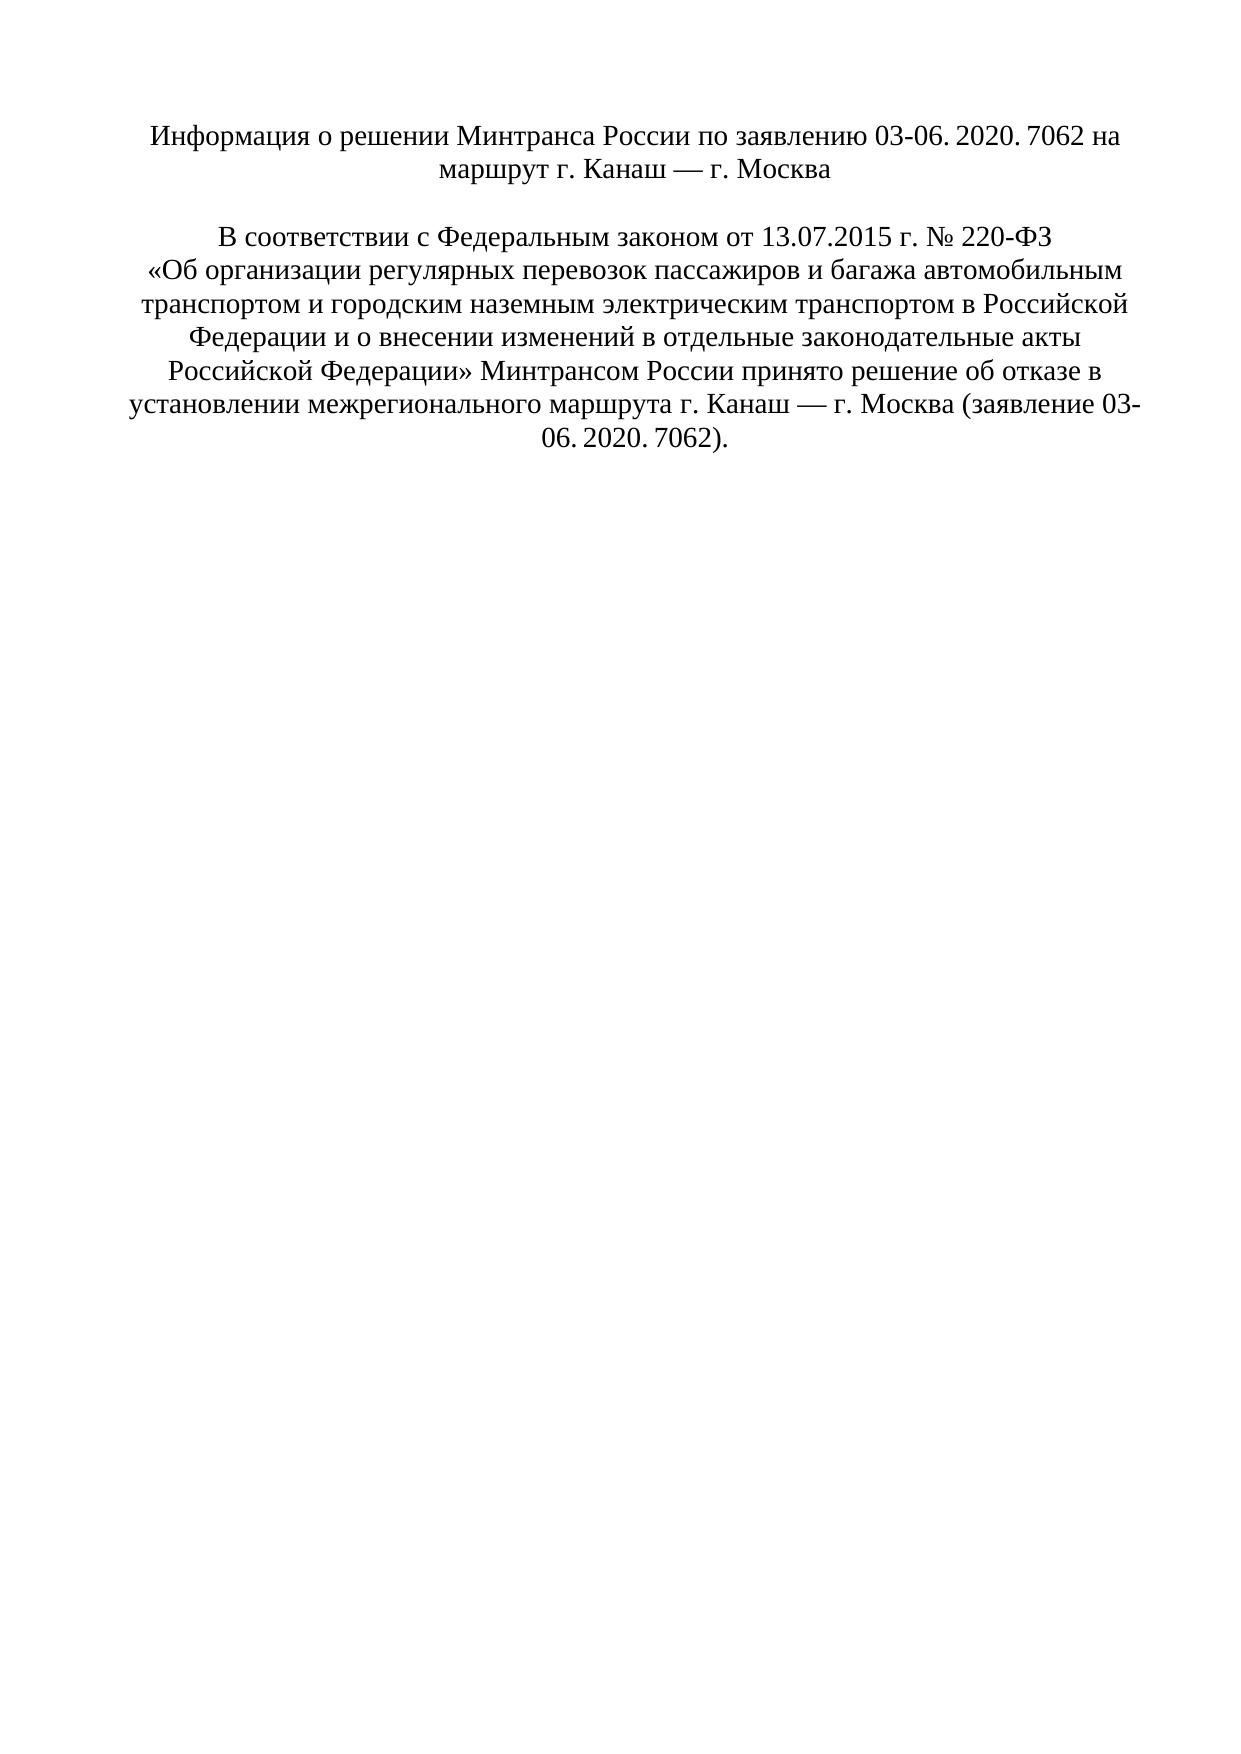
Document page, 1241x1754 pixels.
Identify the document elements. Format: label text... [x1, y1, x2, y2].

text Информация о решении Минтранса России по заявлению 03-06. 2020. 7062 на маршрут г. Канаш — г. Москва [118, 118, 1152, 185]
text В соответствии с Федеральным законом от 13.07.2015 г. № 220-ФЗ «Об организации регулярных перевозок пассажиров и багажа автомобильным транспортом и городским наземным электрическим транспортом в Российской Федерации и о внесении изменений в отдельные законодательные акты Российской Федерации» Минтрансом России принято решение об отказе в установлении межрегионального маршрута г. Канаш — г. Москва (заявление 03-06. 2020. 7062). [118, 219, 1152, 453]
